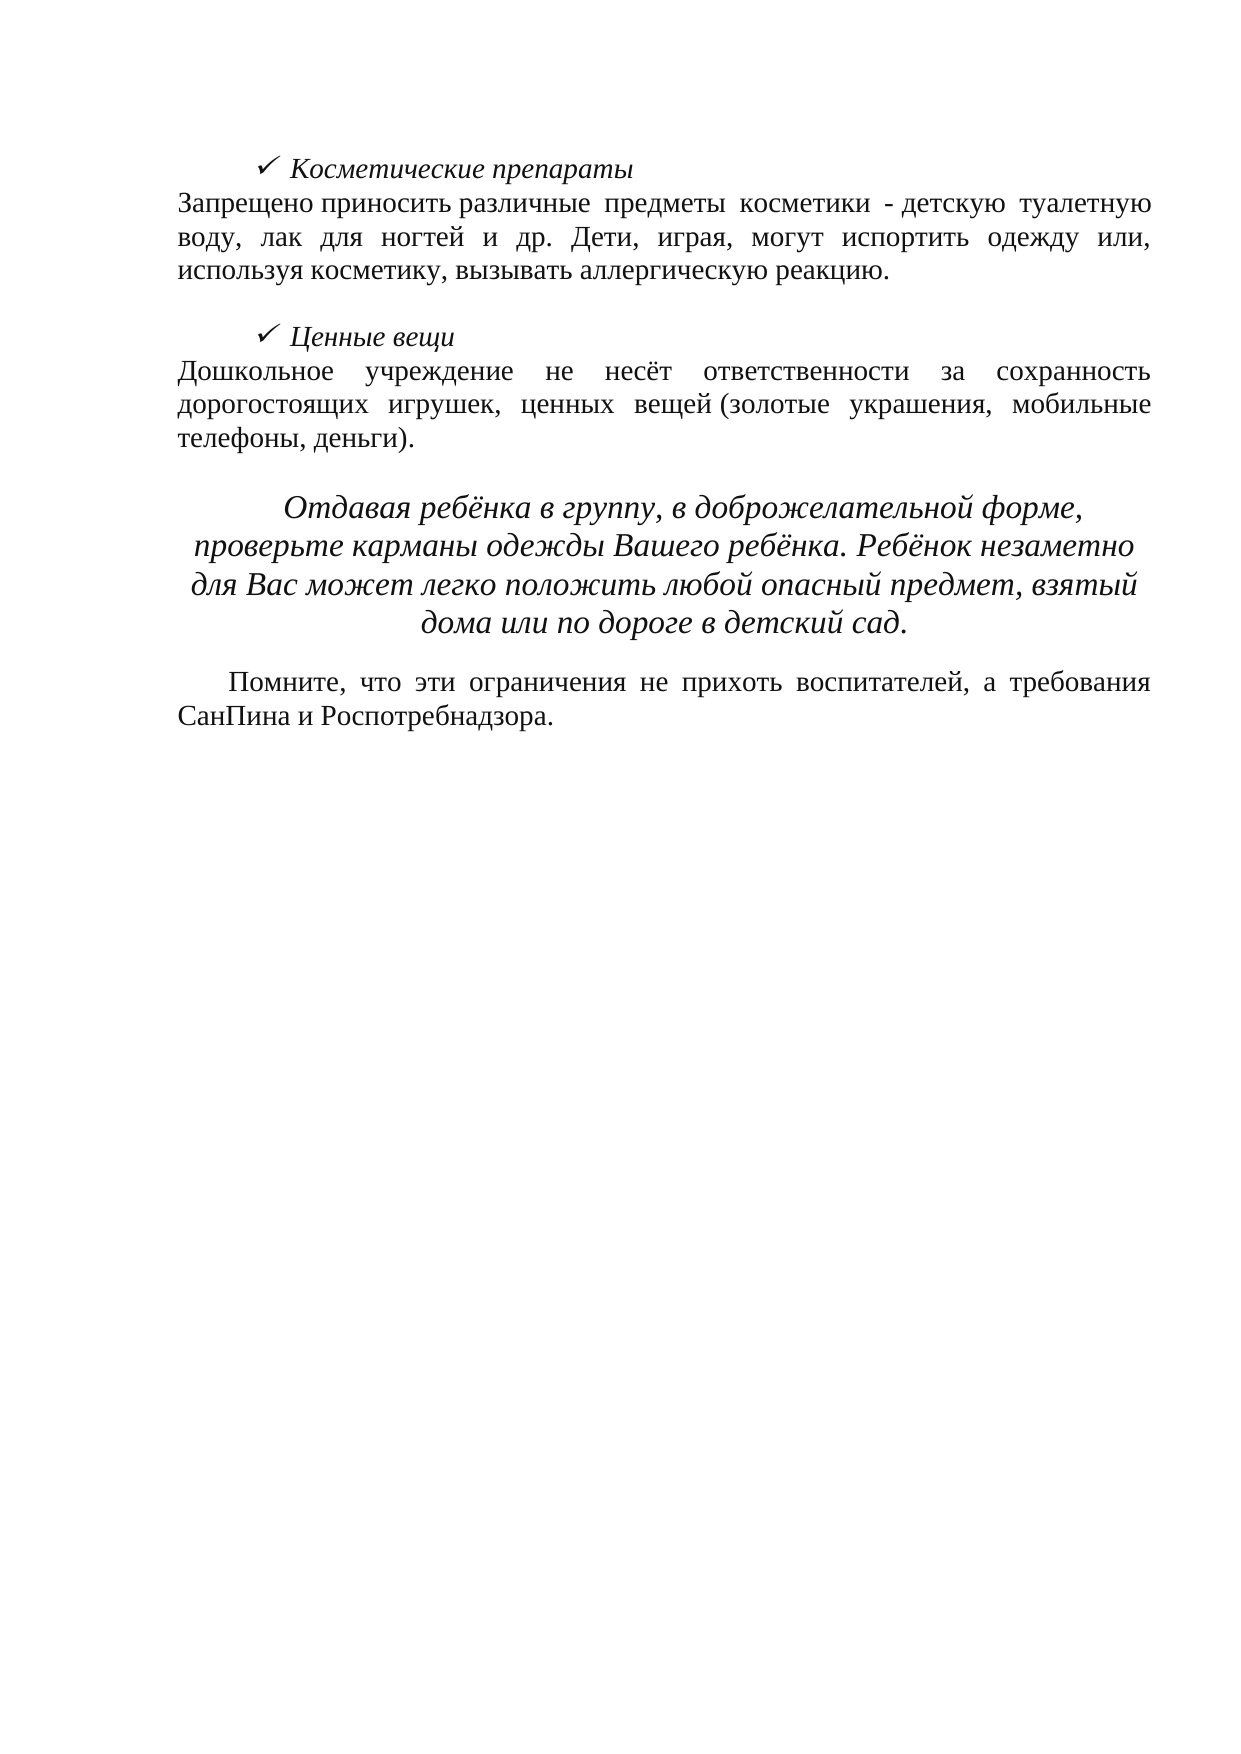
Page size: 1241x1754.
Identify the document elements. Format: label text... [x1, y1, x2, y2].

list Ценные вещи [252, 319, 1152, 353]
text Отдавая ребёнка в группу, в доброжелательной форме, проверьте карманы одежды Вашего ребёнка. Ребёнок незаметно для Вас может легко положить любой опасный предмет, взятый дома или по дороге в детский сад. [177, 487, 1152, 641]
text Помните, что эти ограничения не прихоть воспитателей, а требования СанПина и Роспотребнадзора. [177, 664, 1152, 731]
text Дошкольное учреждение не несёт ответственности за сохранность дорогостоящих игрушек, ценных вещей (золотые украшения, мобильные телефоны, деньги). [177, 353, 1152, 454]
text Запрещено приносить различные предметы косметики - детскую туалетную воду, лак для ногтей и др. Дети, играя, могут испортить одежду или, используя косметику, вызывать аллергическую реакцию. [177, 185, 1152, 286]
list Косметические препараты [252, 152, 1152, 185]
